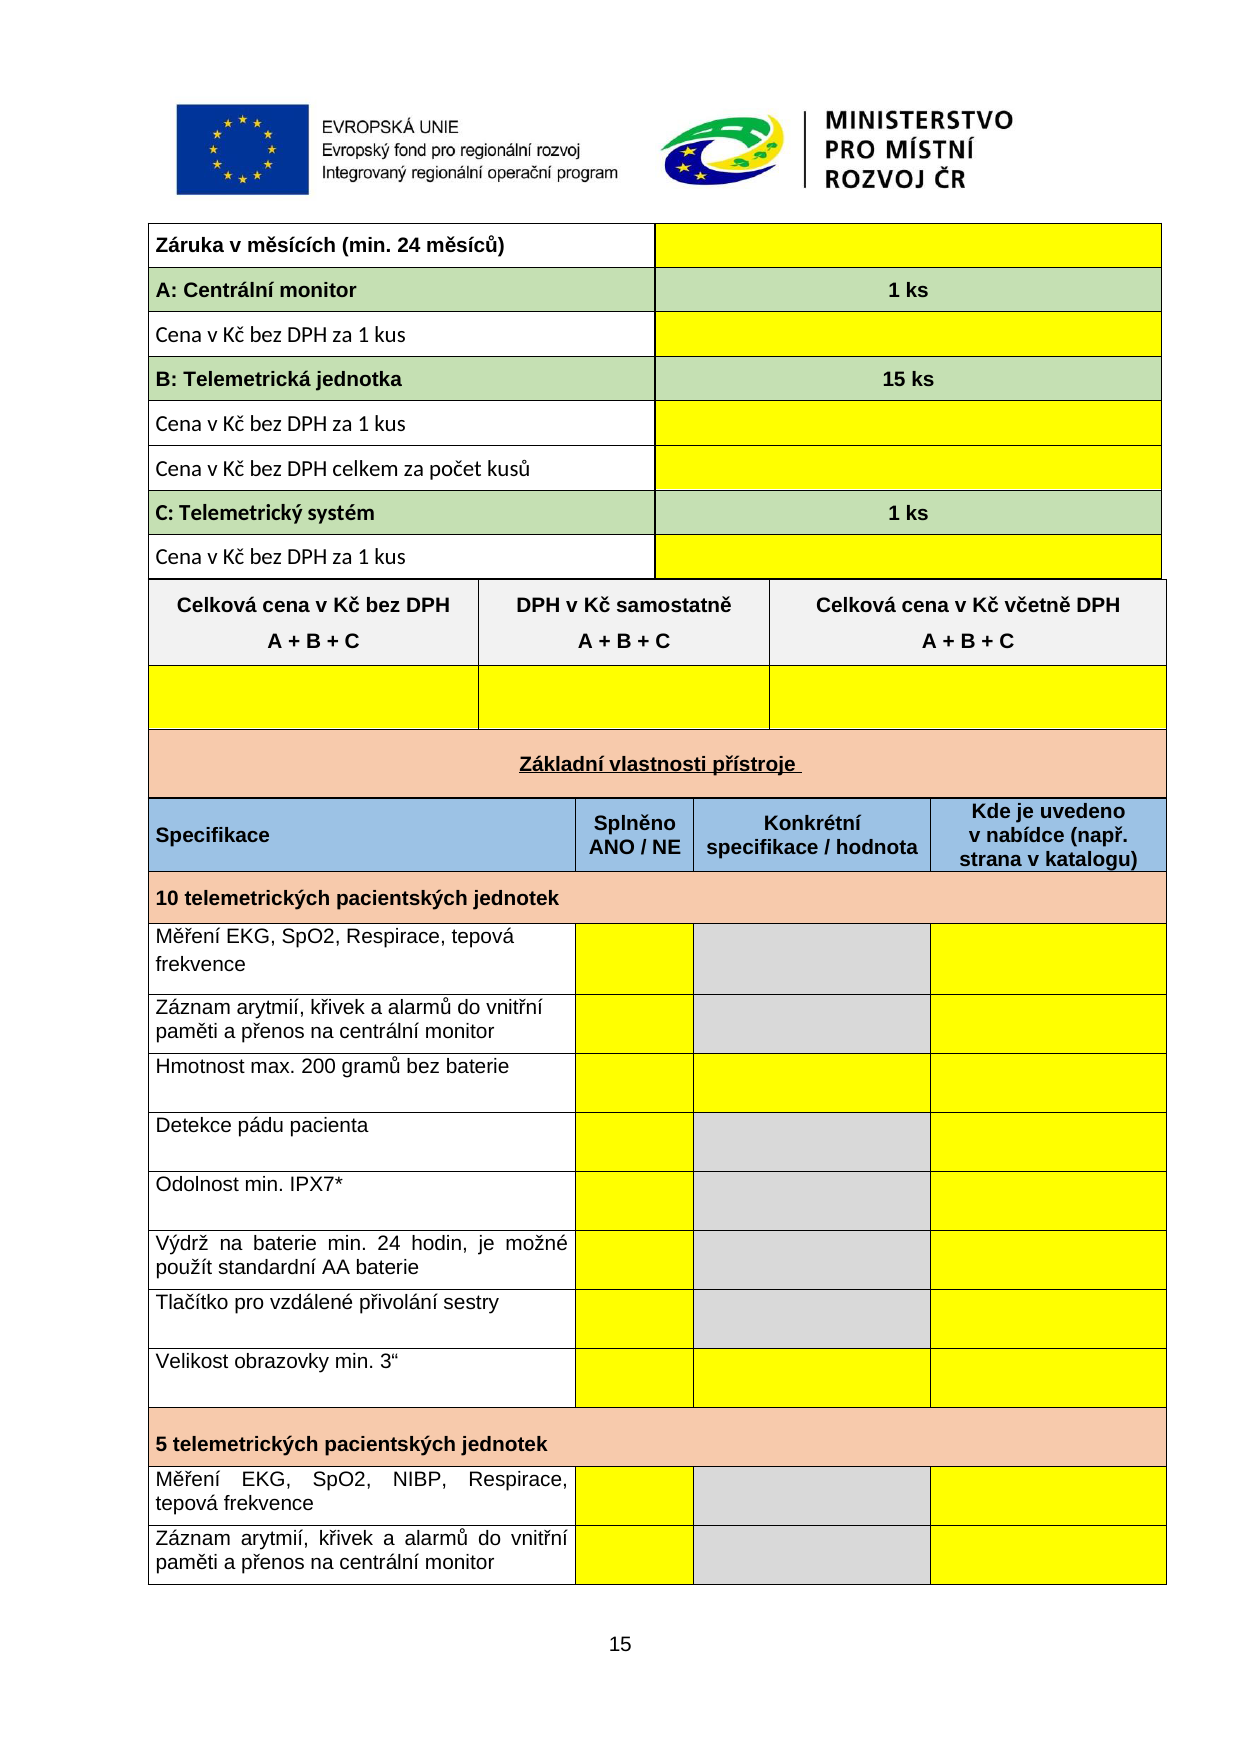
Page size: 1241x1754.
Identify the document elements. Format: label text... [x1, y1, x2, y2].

table_cell [694, 1526, 930, 1584]
table_header Celková cena v Kč bez DPH A + B + C [149, 580, 478, 665]
table_cell Záznam arytmií, křivek a alarmů do vnitřní paměti a přenos na centrální monitor [149, 995, 575, 1053]
table_cell Měření EKG, SpO2, NIBP, Respirace, tepová frekvence [149, 1467, 575, 1525]
table_cell [694, 1467, 930, 1525]
table_cell Tlačítko pro vzdálené přivolání sestry [149, 1290, 575, 1348]
table_cell [576, 1290, 693, 1348]
table_cell [931, 1467, 1166, 1525]
table_cell [931, 1172, 1166, 1230]
table_cell [149, 666, 478, 728]
table_header DPH v Kč samostatně A + B + C [479, 580, 769, 665]
table_cell [576, 1526, 693, 1584]
table_header Kde je uvedeno v nabídce (např. strana v katalogu) [931, 799, 1166, 871]
table_cell 5 telemetrických pacientských jednotek [149, 1408, 1166, 1466]
table_cell [931, 1113, 1166, 1171]
table_cell [576, 1467, 693, 1525]
table_cell [656, 446, 1161, 489]
table_cell [576, 924, 693, 994]
table_cell [694, 1290, 930, 1348]
table_cell [770, 666, 1166, 728]
table_cell 15 ks [656, 357, 1161, 400]
table_cell Záznam arytmií, křivek a alarmů do vnitřní paměti a přenos na centrální monitor [149, 1526, 575, 1584]
table_cell C: Telemetrický systém [149, 491, 654, 534]
table_cell [931, 924, 1166, 994]
table_cell Cena v Kč bez DPH za 1 kus [149, 535, 654, 578]
table_cell 1 ks [656, 491, 1161, 534]
table_cell Odolnost min. IPX7* [149, 1172, 575, 1230]
table_cell [931, 1231, 1166, 1289]
table_cell [931, 1349, 1166, 1407]
table_header Celková cena v Kč včetně DPH A + B + C [770, 580, 1166, 665]
table_cell A: Centrální monitor [149, 268, 654, 311]
table_cell 10 telemetrických pacientských jednotek [149, 872, 1166, 923]
table_cell Cena v Kč bez DPH za 1 kus [149, 401, 654, 445]
table_cell [694, 1349, 930, 1407]
table_cell Základní vlastnosti přístroje [149, 730, 1166, 797]
table_cell Velikost obrazovky min. 3“ [149, 1349, 575, 1407]
table_cell [576, 1113, 693, 1171]
table_cell [656, 401, 1161, 445]
table_cell [931, 1054, 1166, 1112]
table_cell [694, 924, 930, 994]
table_cell [694, 1231, 930, 1289]
table_cell [931, 1290, 1166, 1348]
table_cell [656, 224, 1161, 267]
table_cell [576, 995, 693, 1053]
table_cell Měření EKG, SpO2, Respirace, tepová frekvence [149, 924, 575, 994]
table_cell [694, 1172, 930, 1230]
table_cell [576, 1172, 693, 1230]
table_cell Hmotnost max. 200 gramů bez baterie [149, 1054, 575, 1112]
table_cell Cena v Kč bez DPH za 1 kus [149, 312, 654, 356]
table_cell [694, 995, 930, 1053]
table_cell [694, 1113, 930, 1171]
table_cell Výdrž na baterie min. 24 hodin, je možné použít standardní AA baterie [149, 1231, 575, 1289]
table_cell [479, 666, 769, 728]
table_cell [656, 535, 1161, 578]
table_cell [576, 1349, 693, 1407]
table_cell B: Telemetrická jednotka [149, 357, 654, 400]
table_header Specifikace [149, 799, 575, 871]
table_cell [931, 995, 1166, 1053]
table_header Konkrétní specifikace / hodnota [694, 799, 930, 871]
table_cell Záruka v měsících (min. 24 měsíců) [149, 224, 654, 267]
table_cell [576, 1231, 693, 1289]
table_cell [931, 1526, 1166, 1584]
table_header Splněno ANO / NE [576, 799, 693, 871]
table_cell Cena v Kč bez DPH celkem za počet kusů [149, 446, 654, 489]
table_cell [694, 1054, 930, 1112]
table_cell Detekce pádu pacienta [149, 1113, 575, 1171]
table_cell 1 ks [656, 268, 1161, 311]
table_cell [656, 312, 1161, 356]
table_cell [576, 1054, 693, 1112]
